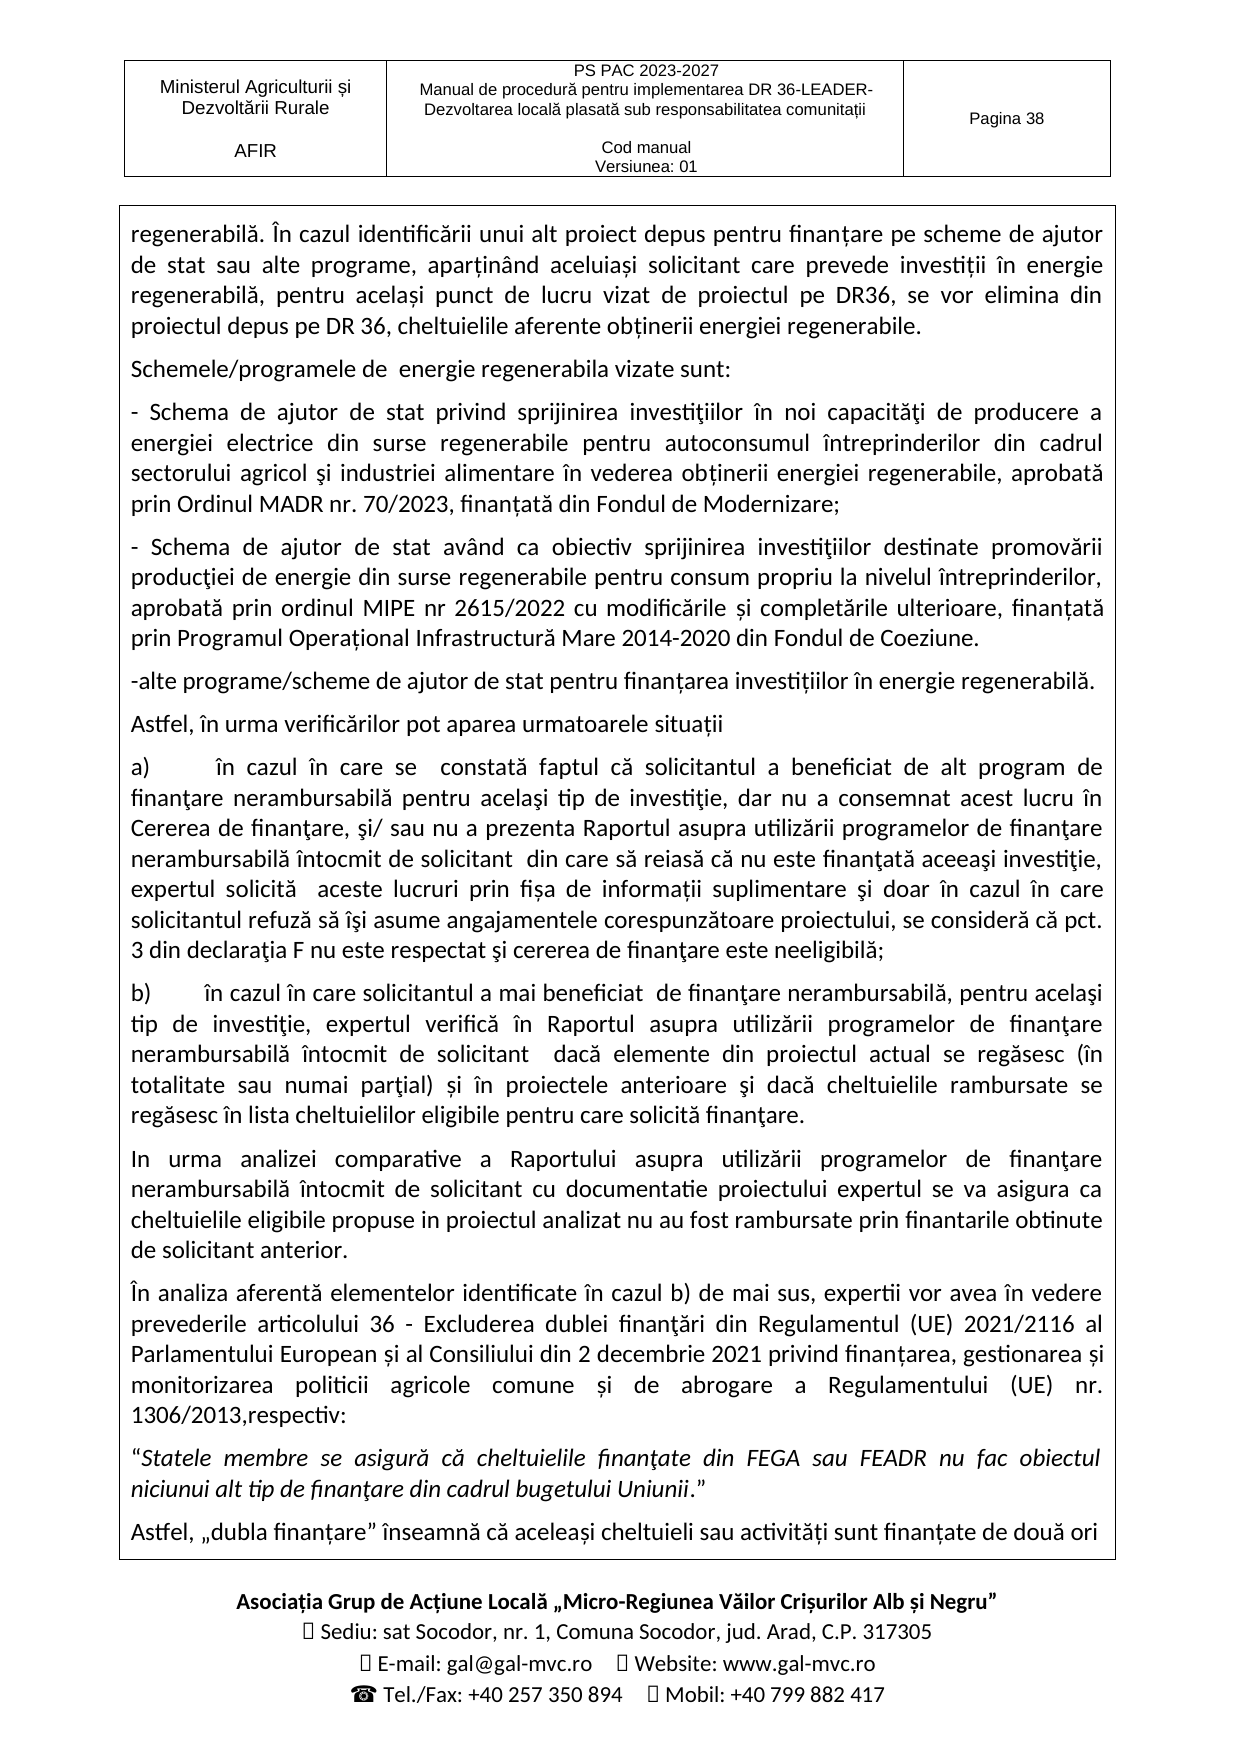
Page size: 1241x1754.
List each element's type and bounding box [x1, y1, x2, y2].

table_cell [120, 206, 1115, 1559]
